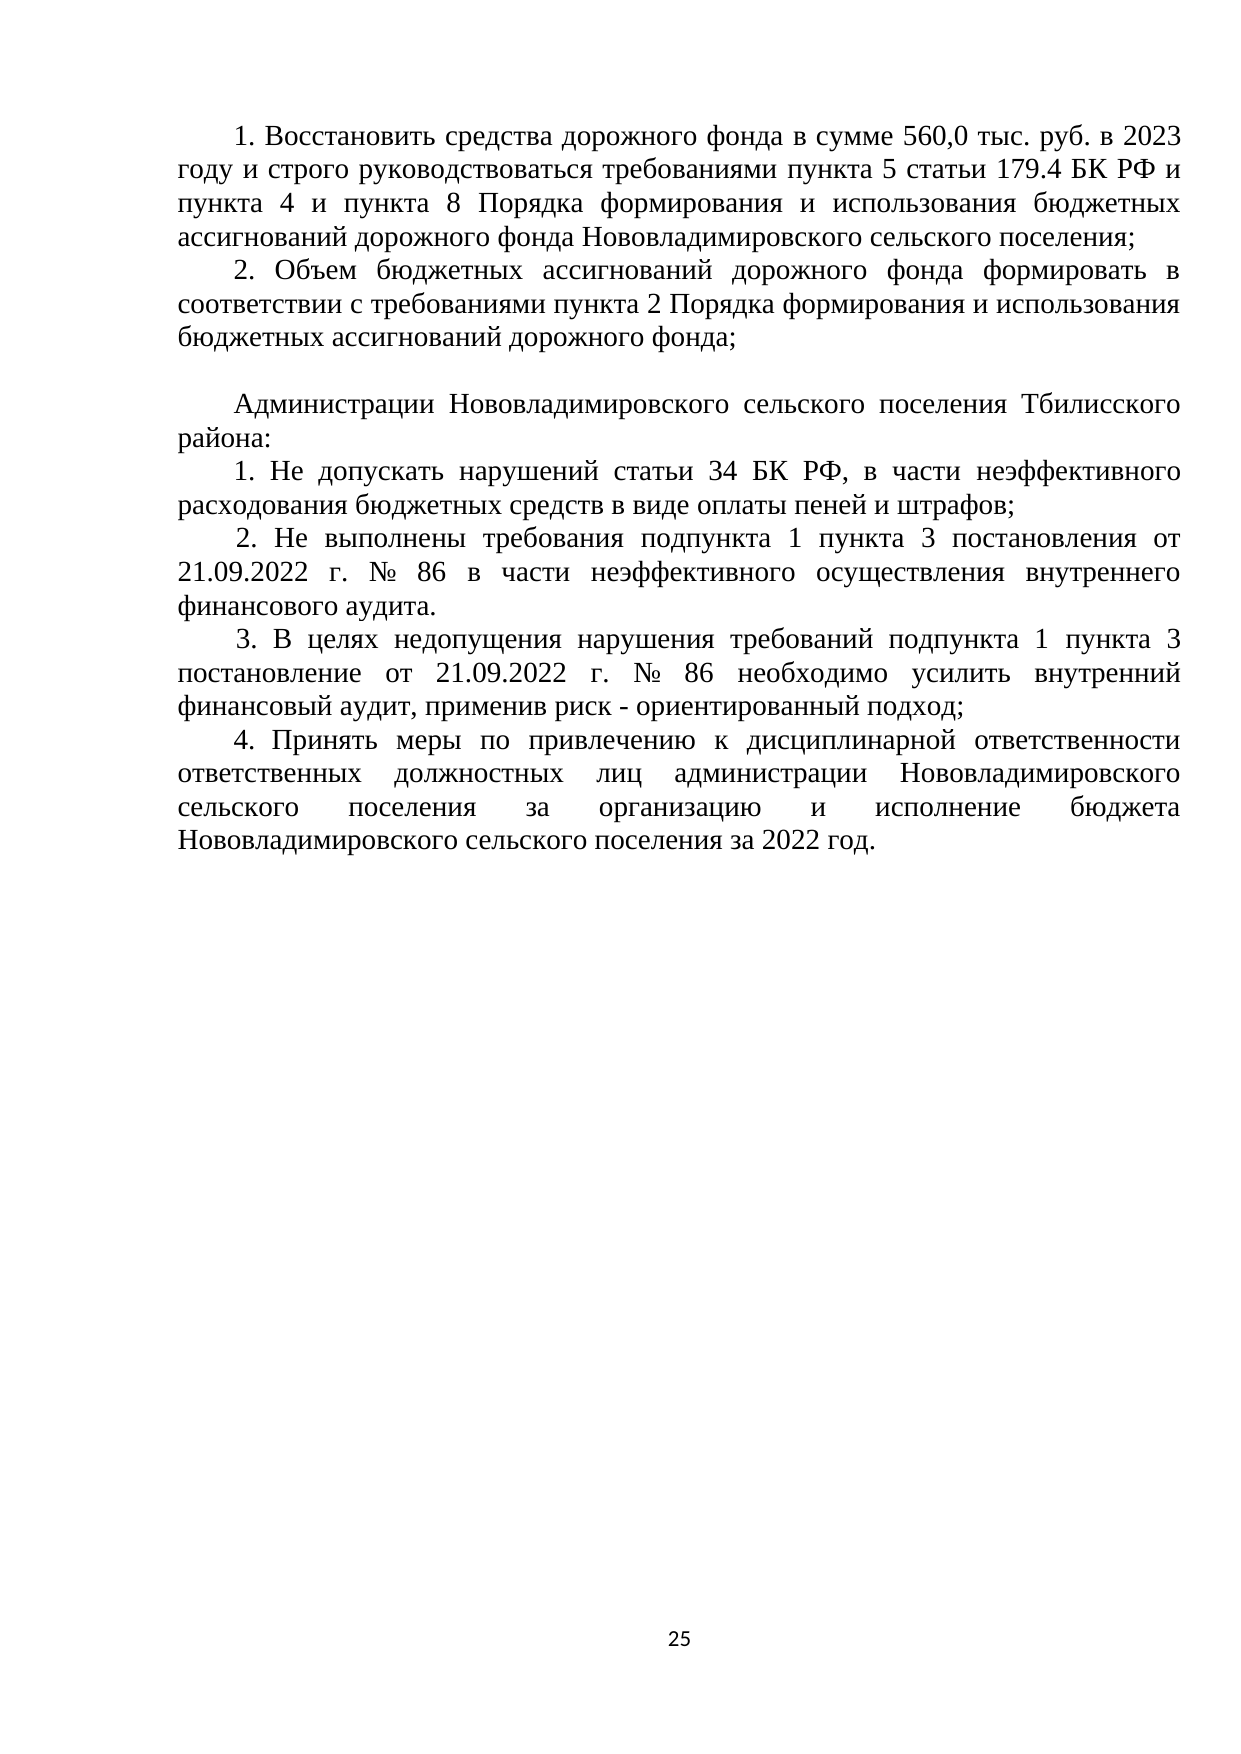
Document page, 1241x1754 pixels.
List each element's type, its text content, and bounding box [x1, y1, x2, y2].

text 3. В целях недопущения нарушения требований подпункта 1 пункта 3 постановление от 21.09.2022 г. № 86 необходимо усилить внутренний финансовый аудит, применив риск - ориентированный подход; [177, 621, 1181, 722]
text 2. Не выполнены требования подпункта 1 пункта 3 постановления от 21.09.2022 г. № 86 в части неэффективного осуществления внутреннего финансового аудита. [177, 521, 1181, 621]
text Администрации Нововладимировского сельского поселения Тбилисского района: [177, 386, 1181, 453]
text 2. Объем бюджетных ассигнований дорожного фонда формировать в соответствии с требованиями пункта 2 Порядка формирования и использования бюджетных ассигнований дорожного фонда; [177, 252, 1181, 353]
text 4. Принять меры по привлечению к дисциплинарной ответственности ответственных должностных лиц администрации Нововладимировского сельского поселения за организацию и исполнение бюджета Нововладимировского сельского поселения за 2022 год. [177, 722, 1181, 856]
text 1. Не допускать нарушений статьи 34 БК РФ, в части неэффективного расходования бюджетных средств в виде оплаты пеней и штрафов; [177, 453, 1181, 521]
text 1. Восстановить средства дорожного фонда в сумме 560,0 тыс. руб. в 2023 году и строго руководствоваться требованиями пункта 5 статьи 179.4 БК РФ и пункта 4 и пункта 8 Порядка формирования и использования бюджетных ассигнований дорожного фонда Нововладимировского сельского поселения; [177, 118, 1181, 252]
